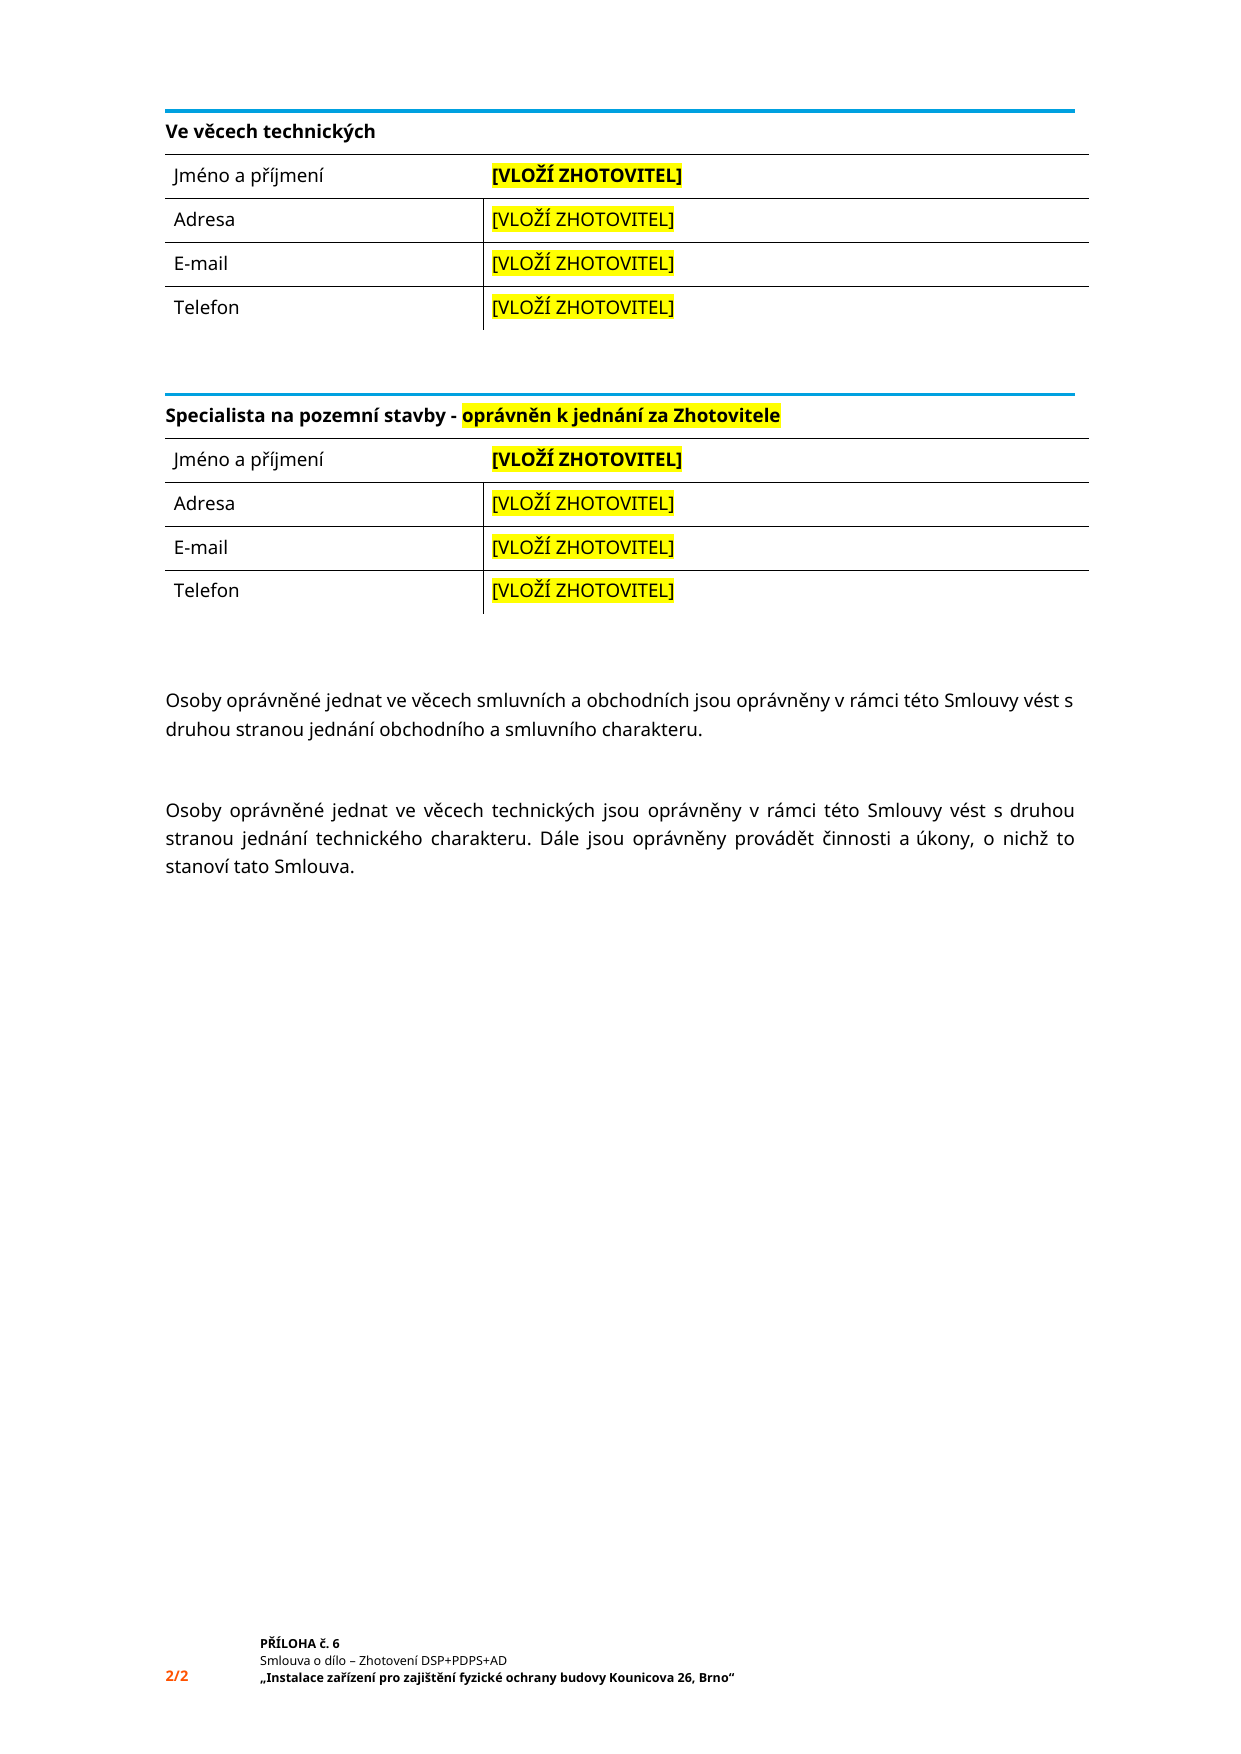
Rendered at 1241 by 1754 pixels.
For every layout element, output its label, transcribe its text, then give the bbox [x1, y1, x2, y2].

table_cell [VLOŽÍ ZHOTOVITEL] [484, 199, 1089, 242]
table_header Jméno a příjmení [165, 155, 484, 198]
text Specialista na pozemní stavby - oprávněn k jednání za Zhotovitele [165, 396, 1075, 428]
table_cell E-mail [165, 243, 483, 286]
table_cell [VLOŽÍ ZHOTOVITEL] [484, 571, 1089, 613]
table_cell Telefon [165, 571, 483, 613]
table_cell [VLOŽÍ ZHOTOVITEL] [484, 527, 1089, 569]
text Osoby oprávněné jednat ve věcech technických jsou oprávněny v rámci této Smlouvy vést s druhou stranou jednání technického charakteru. Dále jsou oprávněny provádět činnosti a úkony, o nichž to stanoví tato Smlouva. [165, 797, 1075, 878]
text Ve věcech technických [165, 113, 1075, 144]
table_cell Adresa [165, 483, 483, 526]
table_cell E-mail [165, 527, 483, 569]
table_cell Adresa [165, 199, 483, 242]
table_header Jméno a příjmení [165, 439, 484, 482]
table_header [VLOŽÍ ZHOTOVITEL] [484, 439, 1089, 482]
table_header [VLOŽÍ ZHOTOVITEL] [484, 155, 1089, 198]
table_cell [VLOŽÍ ZHOTOVITEL] [484, 243, 1089, 286]
table_cell Telefon [165, 287, 483, 329]
table_cell [VLOŽÍ ZHOTOVITEL] [484, 483, 1089, 526]
text Osoby oprávněné jednat ve věcech smluvních a obchodních jsou oprávněny v rámci této Smlouvy vést s druhou stranou jednání obchodního a smluvního charakteru. [165, 688, 1075, 741]
table_cell [VLOŽÍ ZHOTOVITEL] [484, 287, 1089, 329]
